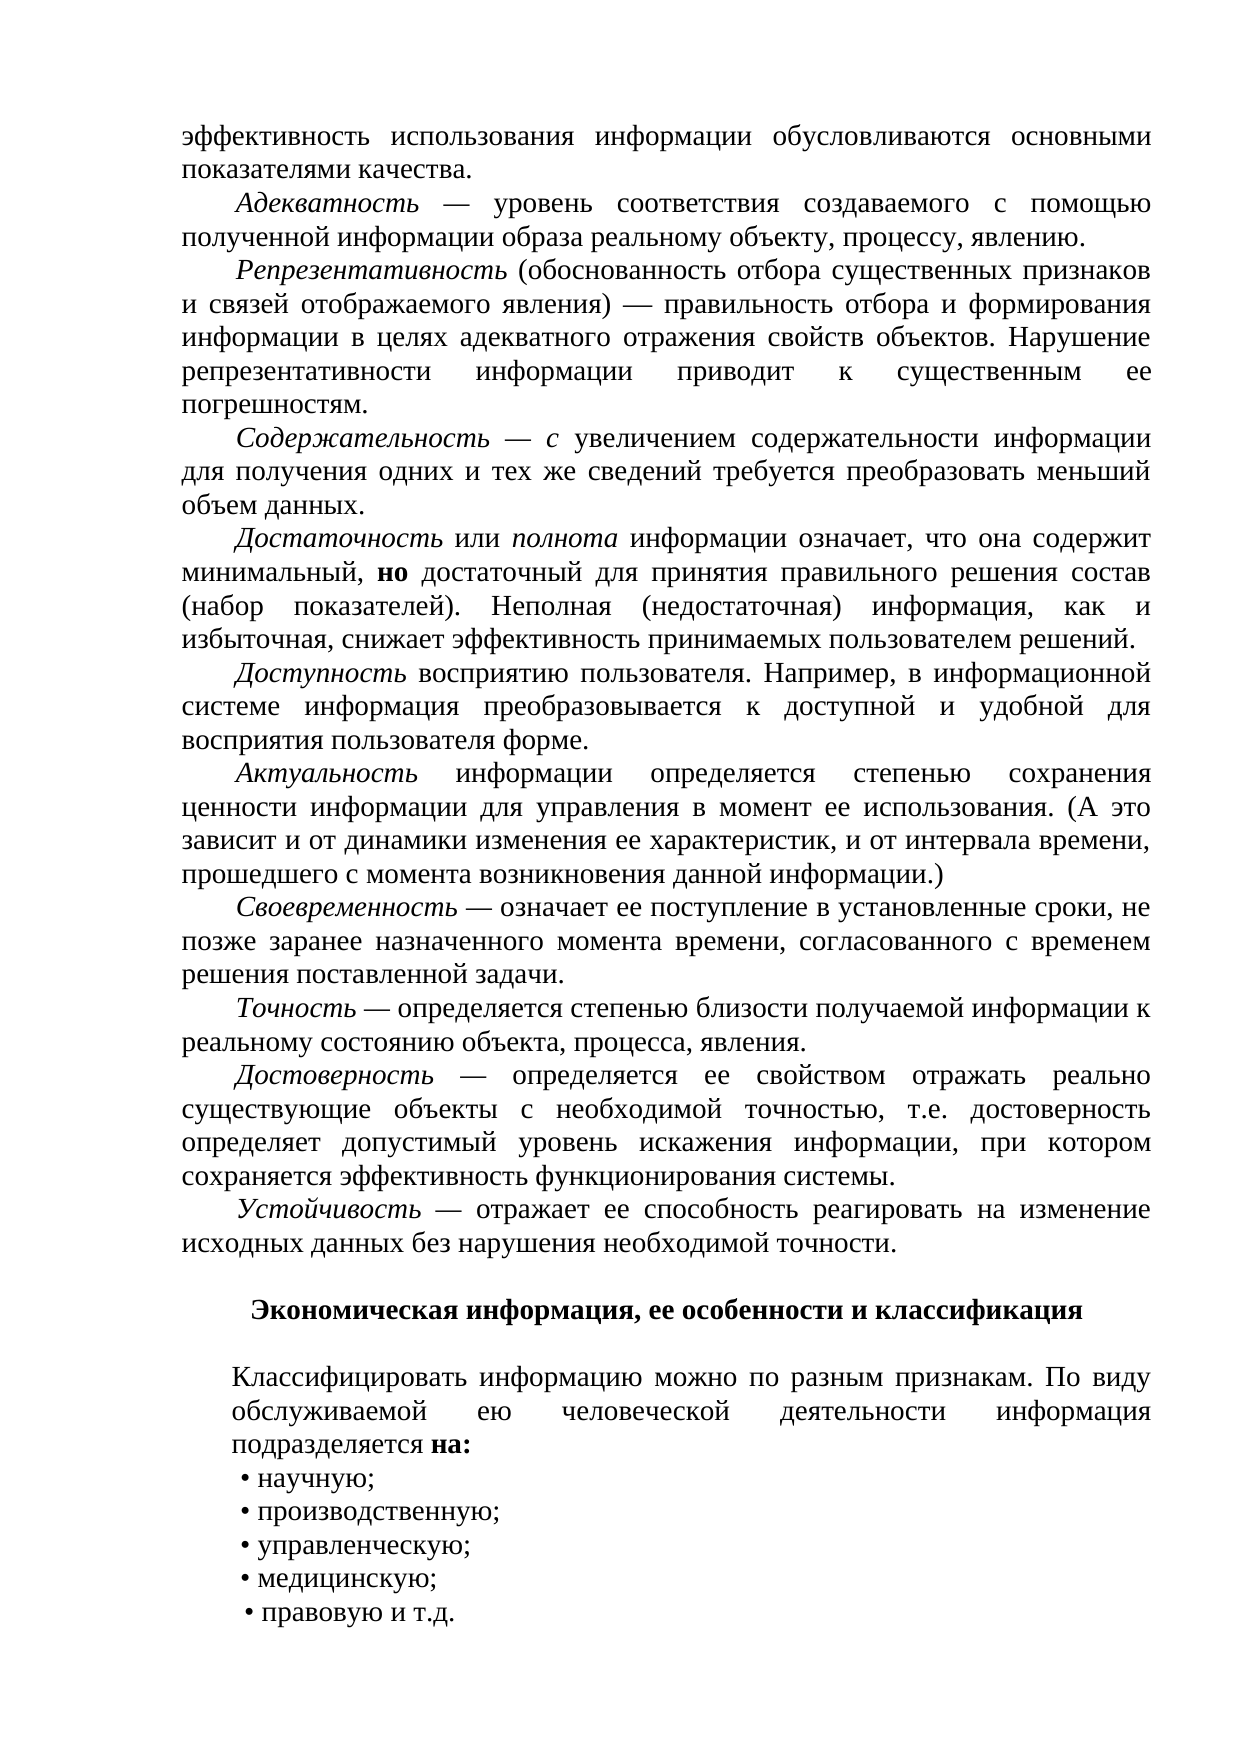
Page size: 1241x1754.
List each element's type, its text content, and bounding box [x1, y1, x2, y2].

text Точность — определяется степенью близости получаемой информации к реальному состоянию объекта, процесса, явления. [181, 990, 1152, 1057]
text Содержательность — с увеличением содержательности информации для получения одних и тех же сведений требуется преобразовать меньший объем данных. [181, 420, 1152, 521]
text • производственную; [181, 1493, 1152, 1527]
text • медицинскую; [181, 1560, 1152, 1594]
text Достаточность или полнота информации означает, что она содержит минимальный, но достаточный для принятия правильного решения состав (набор показателей). Неполная (недостаточная) информация, как и избыточная, снижает эффективность принимаемых пользователем решений. [181, 521, 1152, 655]
text Репрезентативность (обоснованность отбора существенных признаков и связей отображаемого явления) — правильность отбора и формирования информации в целях адекватного отражения свойств объектов. Нарушение репрезентативности информации приводит к существенным ее погрешностям. [181, 252, 1152, 420]
text Устойчивость — отражает ее способность реагировать на изменение исходных данных без нарушения необходимой точности. [181, 1191, 1152, 1258]
text • управленческую; [181, 1527, 1152, 1560]
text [181, 118, 1152, 185]
text Актуальность информации определяется степенью сохранения ценности информации для управления в момент ее использования. (А это зависит и от динамики изменения ее характеристик, и от интервала времени, прошедшего с момента возникновения данной информации.) [181, 755, 1152, 889]
text Классифицировать информацию можно по разным признакам. По виду обслуживаемой ею человеческой деятельности информация подразделяется на: [231, 1359, 1152, 1460]
text • правовую и т.д. [186, 1594, 1152, 1627]
text Экономическая информация, ее особенности и классификация [181, 1292, 1152, 1326]
text Своевременность — означает ее поступление в установленные сроки, не позже заранее назначенного момента времени, согласованного с временем решения поставленной задачи. [181, 889, 1152, 990]
text Достоверность — определяется ее свойством отражать реально существующие объекты с необходимой точностью, т.е. достоверность определяет допустимый уровень искажения информации, при котором сохраняется эффективность функционирования системы. [181, 1057, 1152, 1191]
text Доступность восприятию пользователя. Например, в информационной системе информация преобразовывается к доступной и удобной для восприятия пользователя форме. [181, 655, 1152, 755]
text Адекватность — уровень соответствия создаваемого с помощью полученной информации образа реальному объекту, процессу, явлению. [181, 185, 1152, 252]
text • научную; [181, 1460, 1152, 1493]
